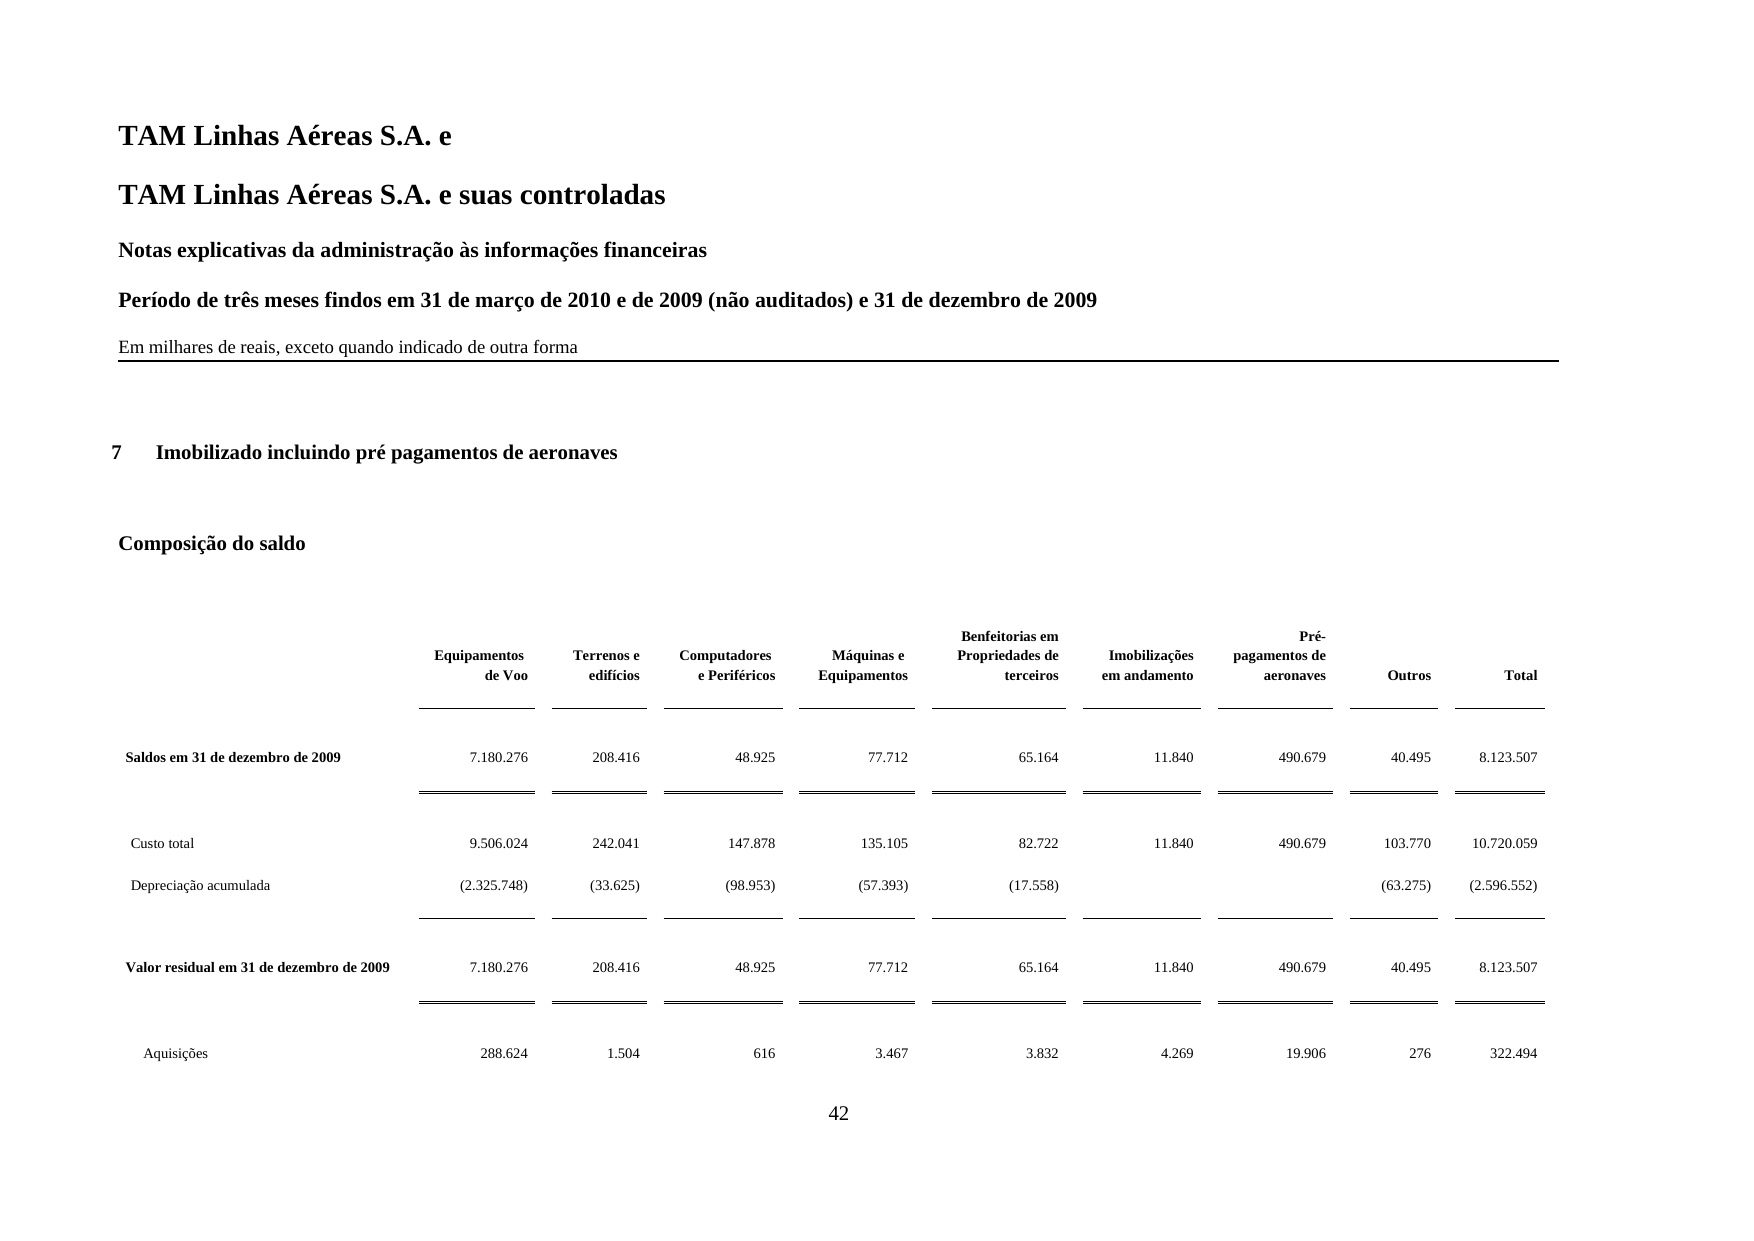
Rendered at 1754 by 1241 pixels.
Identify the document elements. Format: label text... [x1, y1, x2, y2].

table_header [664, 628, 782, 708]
text 7 Imobilizado incluindo pré pagamentos de aeronaves [111, 439, 1559, 464]
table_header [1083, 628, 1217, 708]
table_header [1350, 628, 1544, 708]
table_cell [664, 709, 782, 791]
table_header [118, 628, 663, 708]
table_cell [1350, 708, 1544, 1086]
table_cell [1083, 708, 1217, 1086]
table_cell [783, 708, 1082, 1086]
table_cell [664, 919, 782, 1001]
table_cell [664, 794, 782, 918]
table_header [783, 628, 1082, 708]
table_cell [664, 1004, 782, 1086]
text Composição do saldo [118, 531, 1559, 555]
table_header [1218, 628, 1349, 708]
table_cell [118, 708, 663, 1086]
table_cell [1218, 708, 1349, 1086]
